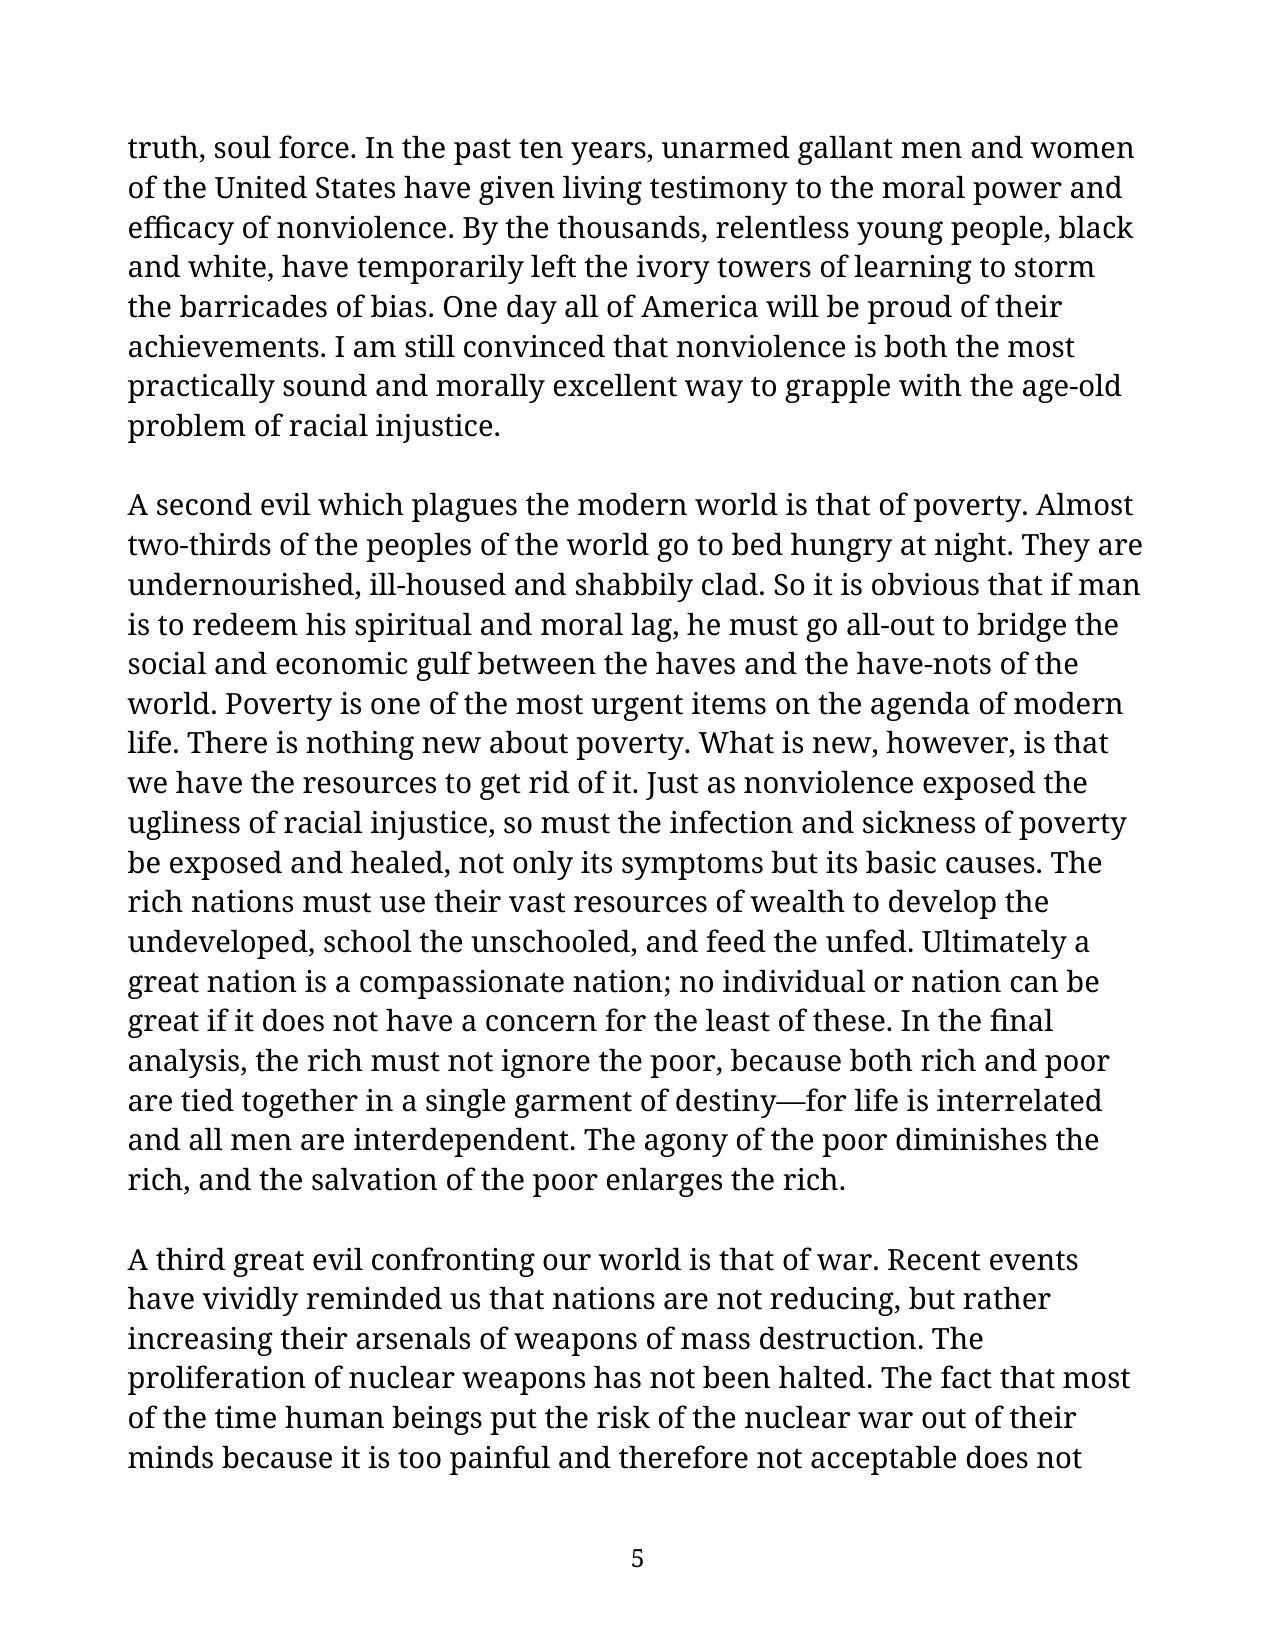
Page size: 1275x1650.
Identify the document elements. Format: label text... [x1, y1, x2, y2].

text A second evil which plagues the modern world is that of poverty. Almost two-thirds of the peoples of the world go to bed hungry at night. They are undernourished, ill-housed and shabbily clad. So it is obvious that if man is to redeem his spiritual and moral lag, he must go all-out to bridge the social and economic gulf between the haves and the have-nots of the world. Poverty is one of the most urgent items on the agenda of modern life. There is nothing new about poverty. What is new, however, is that we have the resources to get rid of it. Just as nonviolence exposed the ugliness of racial injustice, so must the infection and sickness of poverty be exposed and healed, not only its symptoms but its basic causes. The rich nations must use their vast resources of wealth to develop the undeveloped, school the unschooled, and feed the unfed. Ultimately a great nation is a compassionate nation; no individual or nation can be great if it does not have a concern for the least of these. In the final analysis, the rich must not ignore the poor, because both rich and poor are tied together in a single garment of destiny—for life is interrelated and all men are interdependent. The agony of the poor diminishes the rich, and the salvation of the poor enlarges the rich. [127, 485, 1147, 1199]
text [127, 1239, 1147, 1477]
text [127, 127, 1147, 445]
